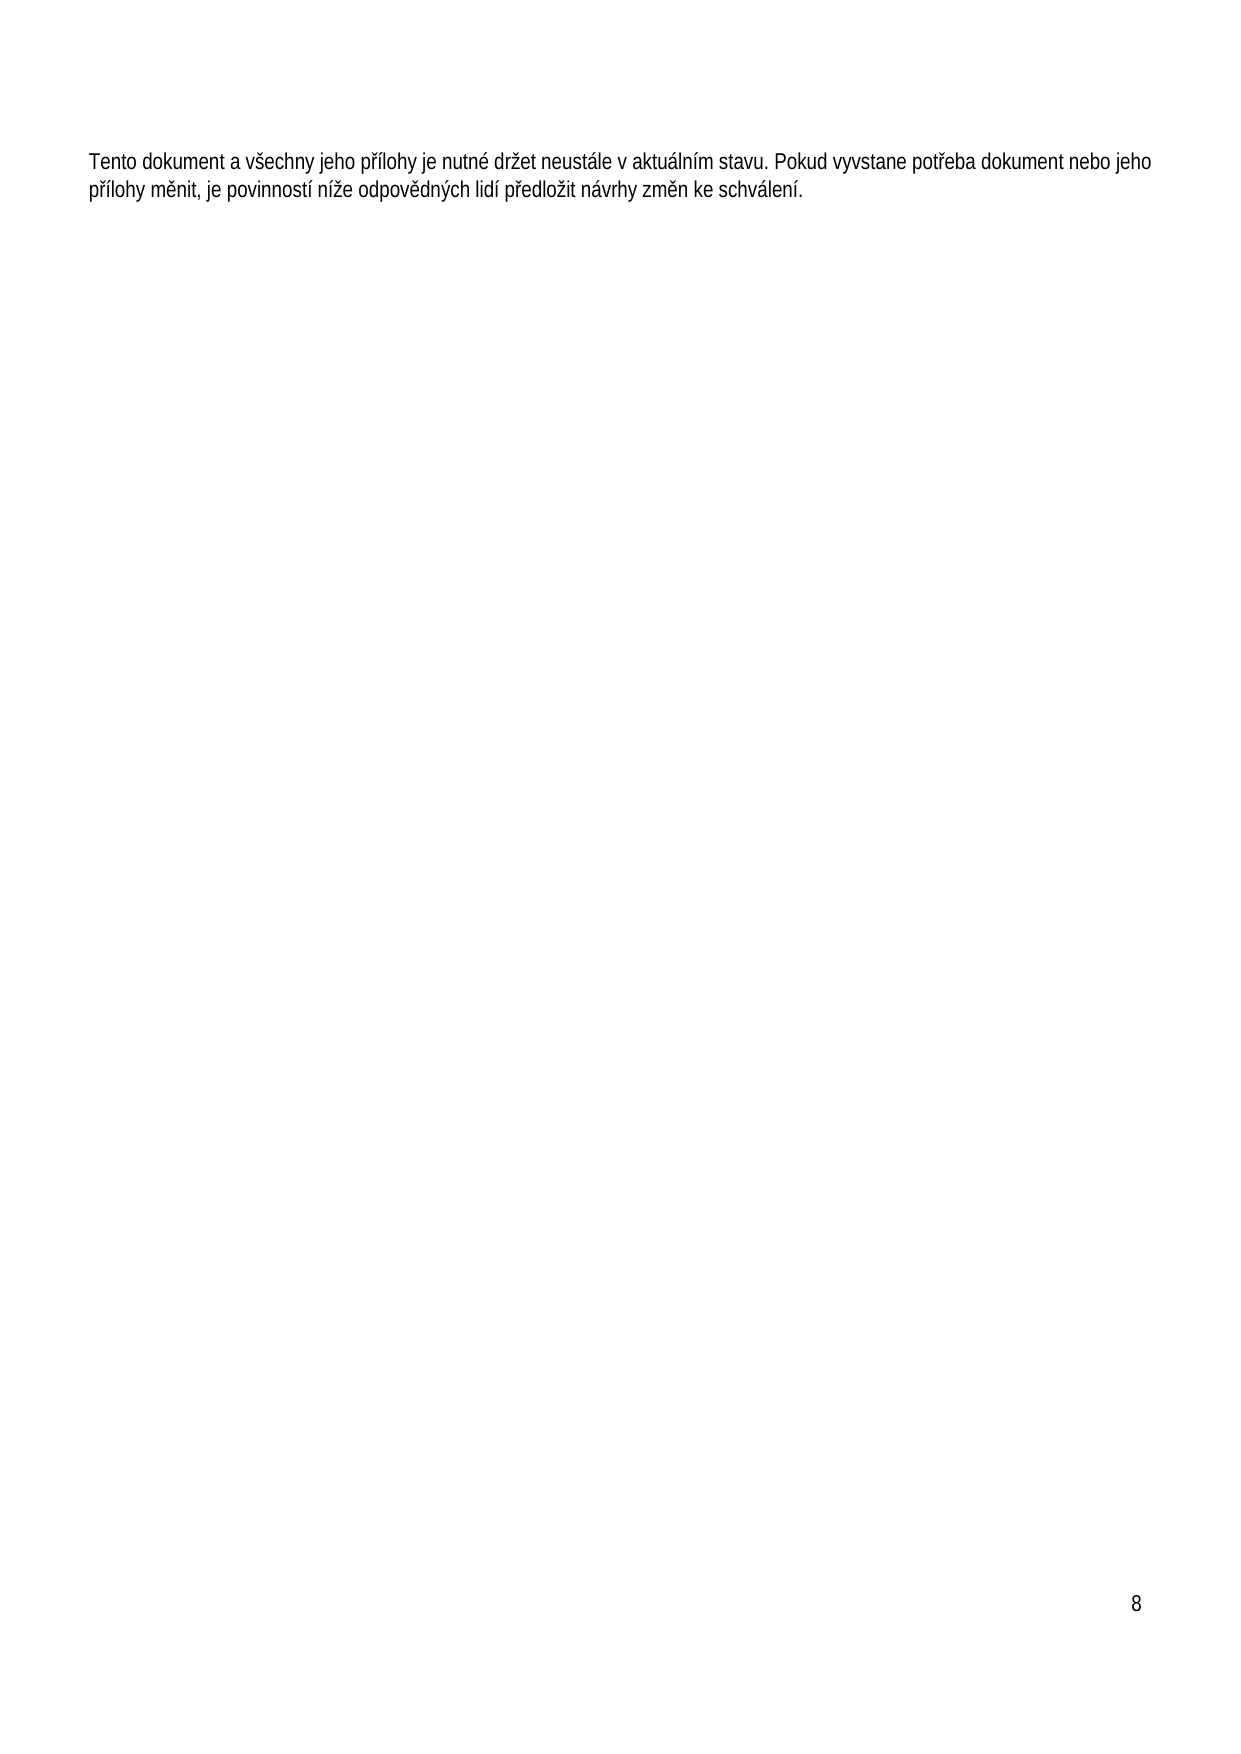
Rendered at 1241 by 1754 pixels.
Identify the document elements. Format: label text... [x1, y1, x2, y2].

text Tento dokument a všechny jeho přílohy je nutné držet neustále v aktuálním stavu. Pokud vyvstane potřeba dokument nebo jeho přílohy měnit, je povinností níže odpovědných lidí předložit návrhy změn ke schválení. [89, 148, 1152, 202]
